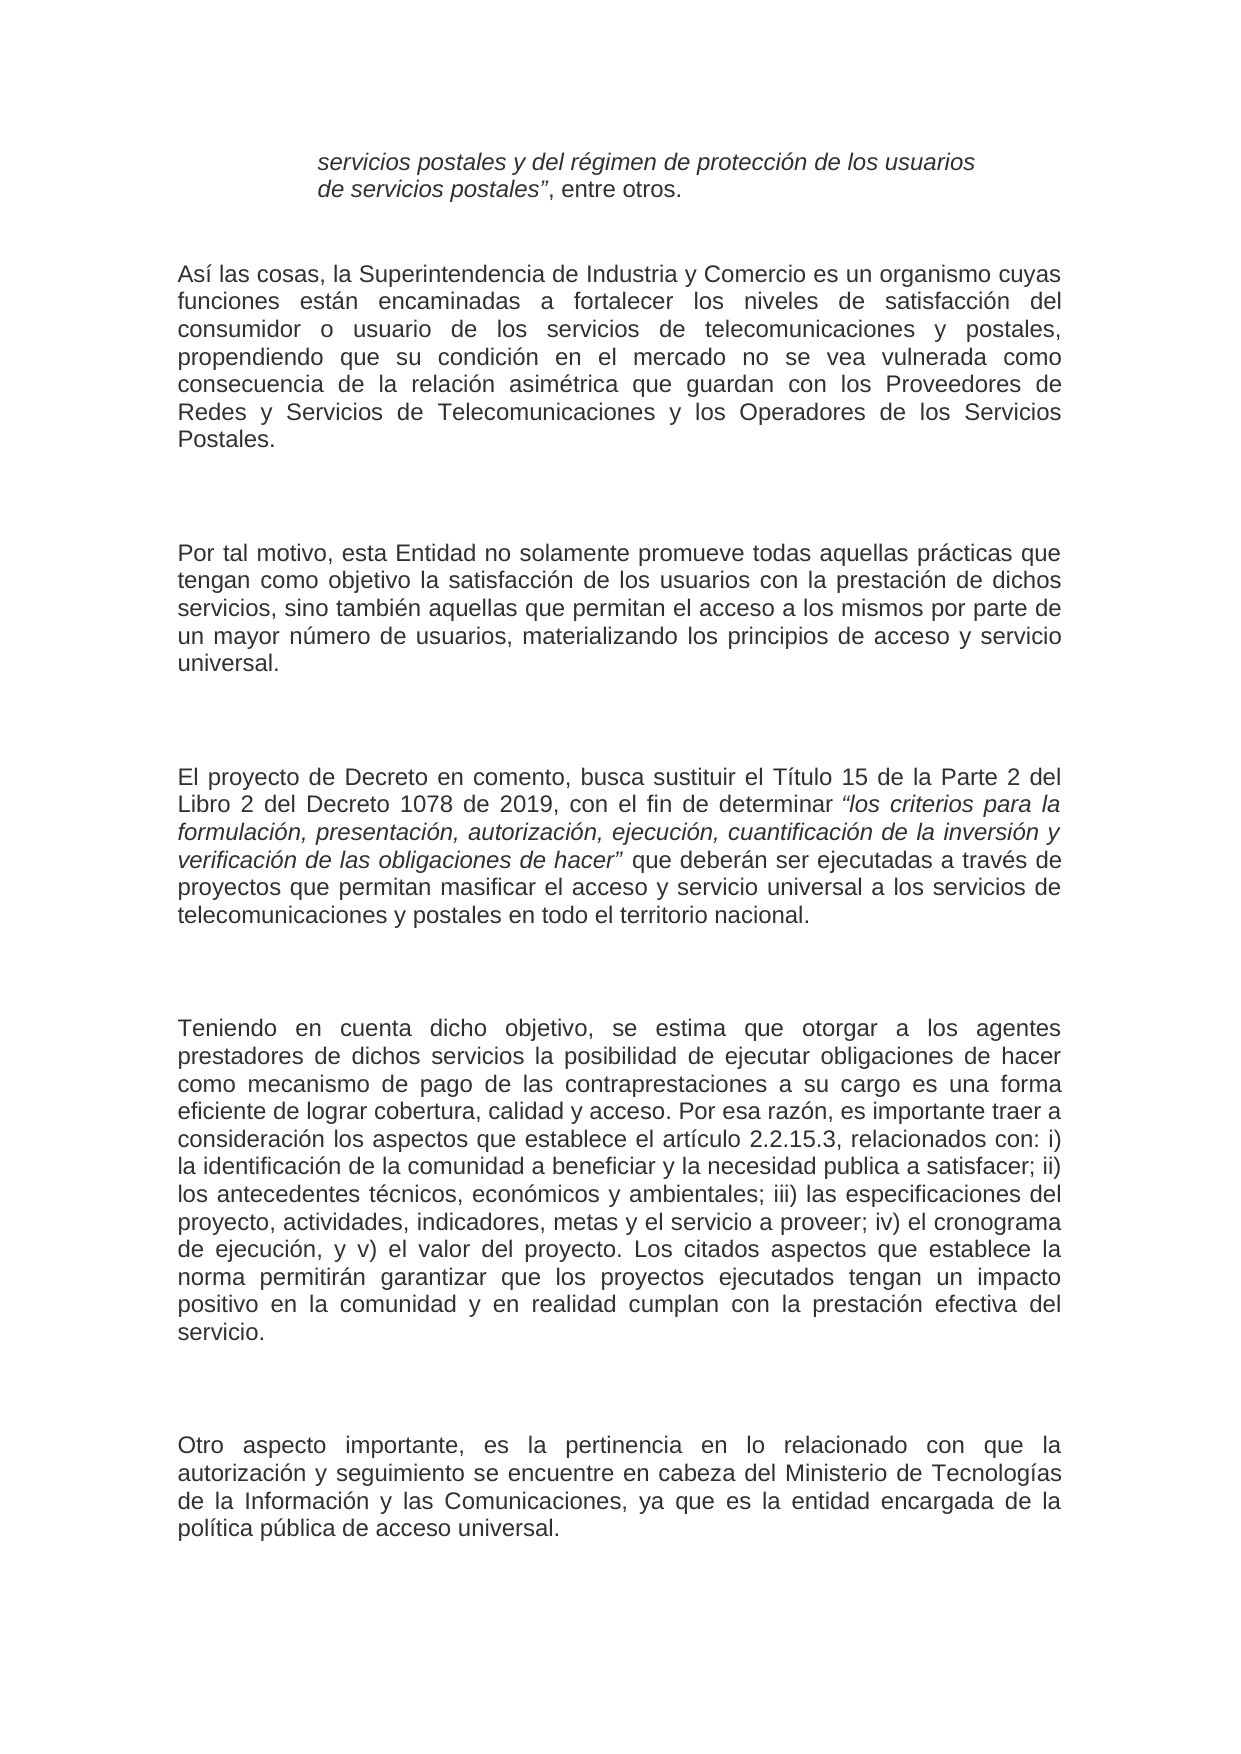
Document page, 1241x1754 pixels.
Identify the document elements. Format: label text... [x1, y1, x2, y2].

text Otro aspecto importante, es la pertinencia en lo relacionado con que la autorización y seguimiento se encuentre en cabeza del Ministerio de Tecnologías de la Información y las Comunicaciones, ya que es la entidad encargada de la política pública de acceso universal. [177, 1431, 1063, 1542]
text Teniendo en cuenta dicho objetivo, se estima que otorgar a los agentes prestadores de dichos servicios la posibilidad de ejecutar obligaciones de hacer como mecanismo de pago de las contraprestaciones a su cargo es una forma eficiente de lograr cobertura, calidad y acceso. Por esa razón, es importante traer a consideración los aspectos que establece el artículo 2.2.15.3, relacionados con: i) la identificación de la comunidad a beneficiar y la necesidad publica a satisfacer; ii) los antecedentes técnicos, económicos y ambientales; iii) las especificaciones del proyecto, actividades, indicadores, metas y el servicio a proveer; iv) el cronograma de ejecución, y v) el valor del proyecto. Los citados aspectos que establece la norma permitirán garantizar que los proyectos ejecutados tengan un impacto positivo en la comunidad y en realidad cumplan con la prestación efectiva del servicio. [177, 1014, 1063, 1346]
text Así las cosas, la Superintendencia de Industria y Comercio es un organismo cuyas funciones están encaminadas a fortalecer los niveles de satisfacción del consumidor o usuario de los servicios de telecomunicaciones y postales, propendiendo que su condición en el mercado no se vea vulnerada como consecuencia de la relación asimétrica que guardan con los Proveedores de Redes y Servicios de Telecomunicaciones y los Operadores de los Servicios Postales. [177, 259, 1063, 453]
text Por tal motivo, esta Entidad no solamente promueve todas aquellas prácticas que tengan como objetivo la satisfacción de los usuarios con la prestación de dichos servicios, sino también aquellas que permitan el acceso a los mismos por parte de un mayor número de usuarios, materializando los principios de acceso y servicio universal. [177, 539, 1063, 677]
text El proyecto de Decreto en comento, busca sustituir el Título 15 de la Parte 2 del Libro 2 del Decreto 1078 de 2019, con el fin de determinar “los criterios para la formulación, presentación, autorización, ejecución, cuantificación de la inversión y verificación de las obligaciones de hacer” que deberán ser ejecutadas a través de proyectos que permitan masificar el acceso y servicio universal a los servicios de telecomunicaciones y postales en todo el territorio nacional. [177, 763, 1063, 928]
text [317, 148, 979, 203]
